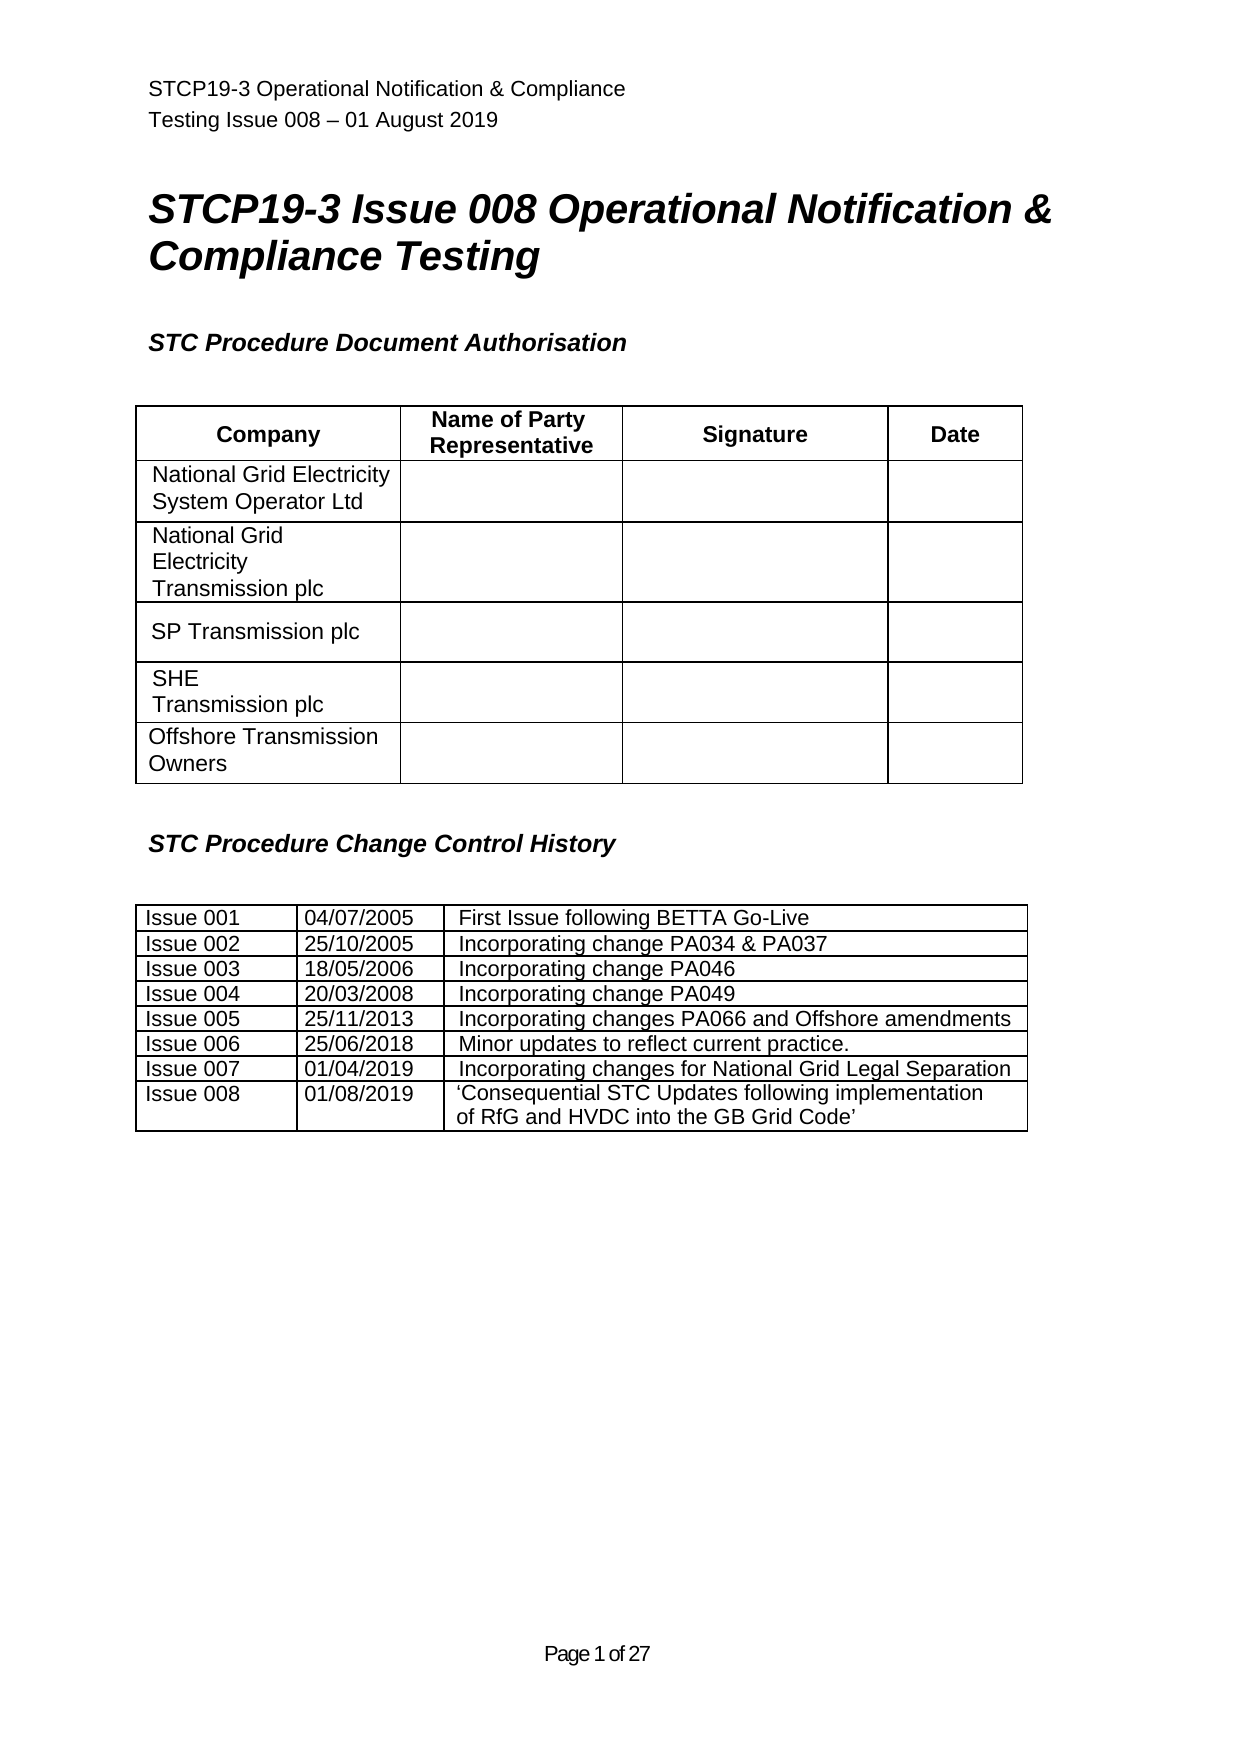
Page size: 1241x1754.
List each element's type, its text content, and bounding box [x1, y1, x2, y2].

text Compliance Testing [148, 233, 1071, 280]
table_cell Incorporating change PA046 [445, 957, 1027, 980]
table_cell 18/05/2006 [298, 957, 443, 980]
table_cell 25/10/2005 [298, 932, 443, 955]
table_cell ‘Consequential STC Updates following implementation of RfG and HVDC into the GB Grid Code’ [445, 1082, 1027, 1130]
table_header Company [137, 407, 400, 459]
table_header First Issue following BETTA Go-Live [445, 906, 1027, 930]
text STCP19-3 Operational Notification & Compliance Testing Issue 008 – 01 August 2019 [148, 71, 688, 134]
table_cell [889, 523, 1022, 601]
table_cell Issue 004 [137, 982, 296, 1005]
table_cell 20/03/2008 [298, 982, 443, 1005]
text STC Procedure Change Control History [148, 829, 1071, 859]
table_cell [623, 723, 887, 782]
table_cell [401, 663, 622, 721]
table_cell [889, 663, 1022, 721]
table_cell Issue 003 [137, 957, 296, 980]
table_cell Issue 005 [137, 1007, 296, 1030]
table_cell [401, 603, 622, 661]
table_cell Issue 008 [137, 1082, 296, 1130]
table_header 04/07/2005 [298, 906, 443, 930]
table_cell Incorporating changes for National Grid Legal Separation [445, 1057, 1027, 1080]
table_cell 25/06/2018 [298, 1032, 443, 1055]
text STCP19-3 Issue 008 Operational Notification & [148, 186, 1071, 233]
table_cell Incorporating changes PA066 and Offshore amendments [445, 1007, 1027, 1030]
table_cell [889, 461, 1022, 521]
table_cell [889, 723, 1022, 782]
table_header Issue 001 [137, 906, 296, 930]
table_header Date [889, 407, 1022, 459]
table_cell [623, 663, 887, 721]
table_cell Issue 007 [137, 1057, 296, 1080]
table_cell [401, 461, 622, 521]
table_cell 01/08/2019 [298, 1082, 443, 1130]
table_cell Incorporating change PA034 & PA037 [445, 932, 1027, 955]
table_cell Issue 006 [137, 1032, 296, 1055]
table_cell [623, 523, 887, 601]
table_cell 25/11/2013 [298, 1007, 443, 1030]
table_cell National Grid Electricity System Operator Ltd [137, 461, 400, 521]
table_cell [889, 603, 1022, 661]
table_cell SP Transmission plc [137, 603, 400, 661]
table_cell [623, 603, 887, 661]
table_cell [401, 523, 622, 601]
table_cell Incorporating change PA049 [445, 982, 1027, 1005]
table_cell Minor updates to reflect current practice. [445, 1032, 1027, 1055]
table_cell 01/04/2019 [298, 1057, 443, 1080]
table_header Name of Party Representative [401, 407, 622, 459]
text STC Procedure Document Authorisation [148, 328, 1071, 357]
table_cell Offshore Transmission Owners [137, 723, 400, 782]
table_header Signature [623, 407, 887, 459]
table_cell [401, 723, 622, 782]
table_cell National Grid Electricity Transmission plc [137, 523, 400, 601]
table_cell [623, 461, 887, 521]
table_cell SHE Transmission plc [137, 663, 400, 721]
table_cell Issue 002 [137, 932, 296, 955]
